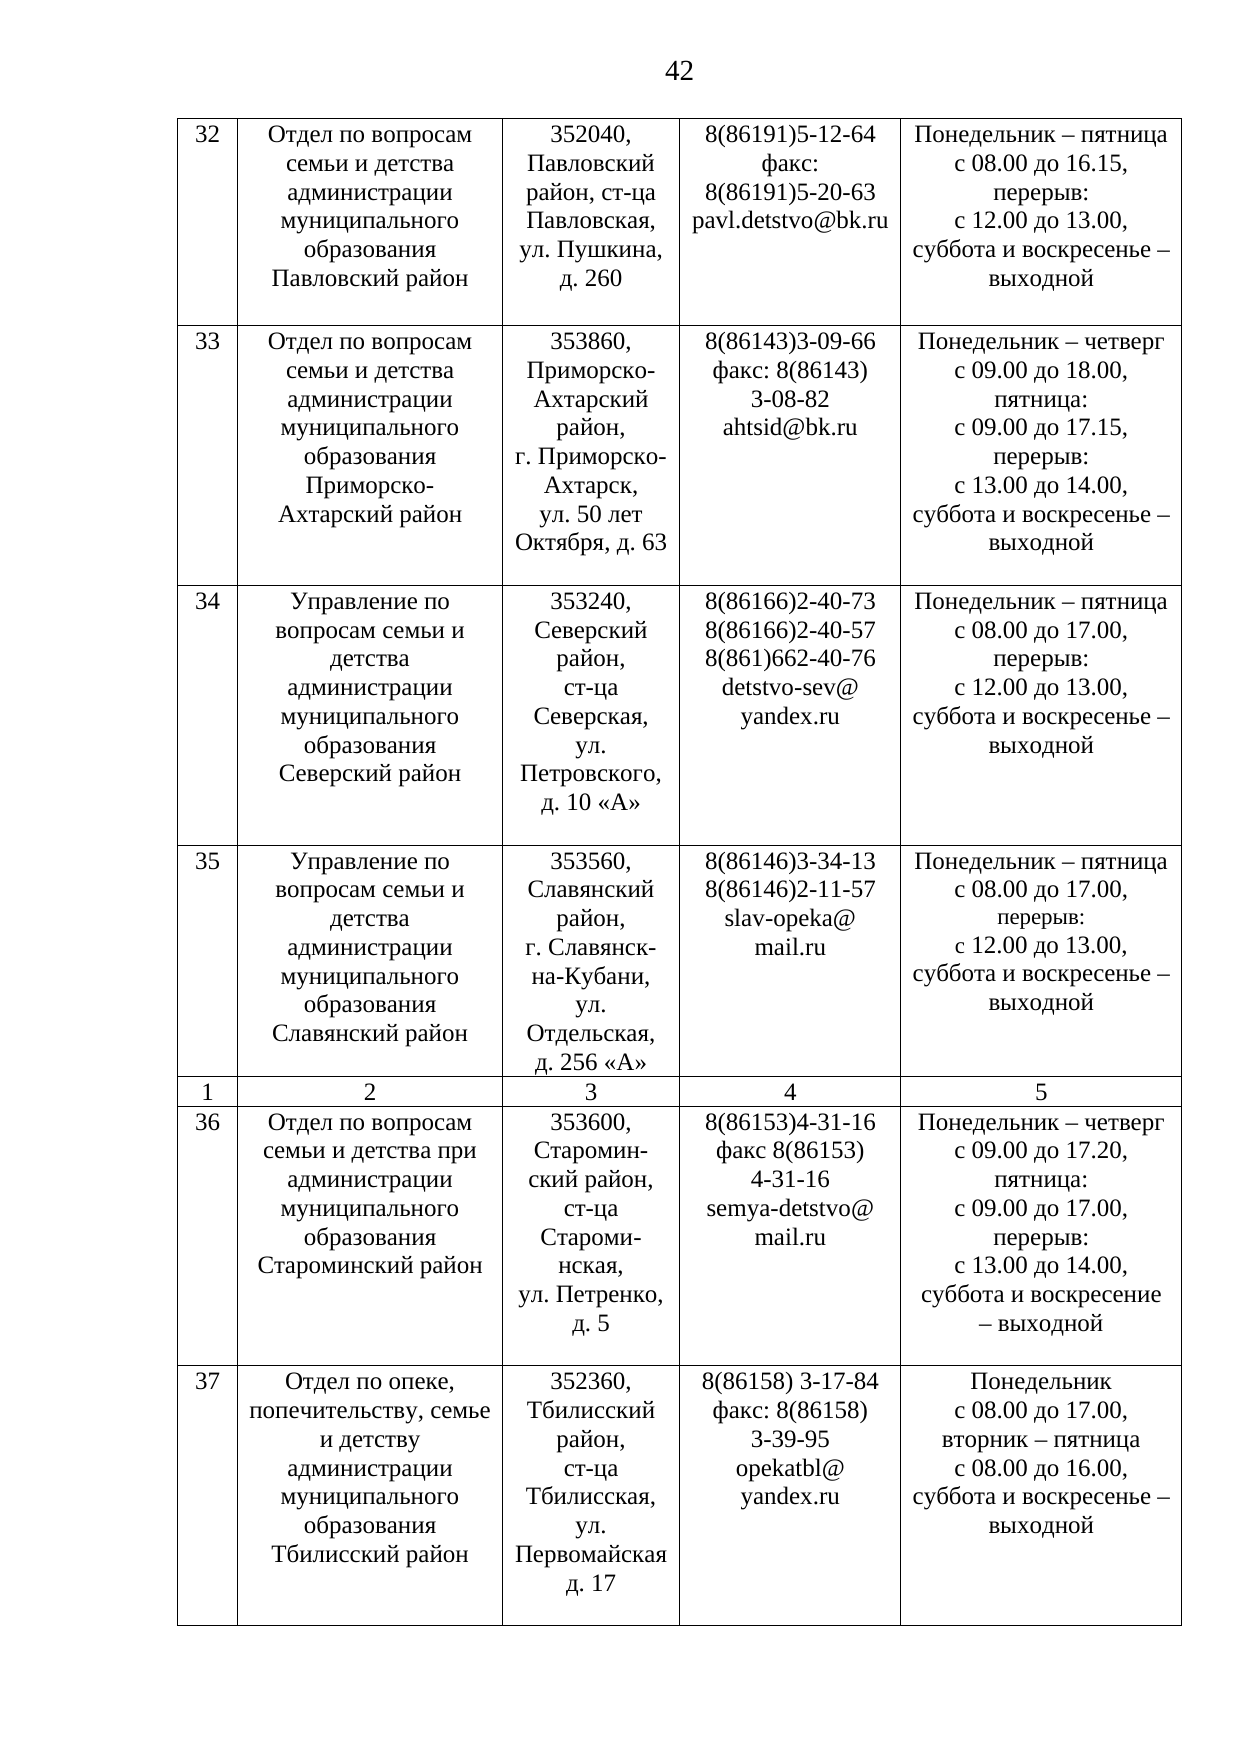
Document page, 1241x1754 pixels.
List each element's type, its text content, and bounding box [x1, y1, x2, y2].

table_cell 353600, Старомин-ский район, ст-ца Староми-нская, ул. Петренко, д. 5 [503, 1107, 679, 1365]
table_cell 4 [680, 1077, 900, 1106]
table_cell Понедельник – четверг с 09.00 до 17.20, пятница: с 09.00 до 17.00, перерыв: с 13.00 до 14.00, суббота и воскресение – выходной [901, 1107, 1181, 1365]
table_cell 5 [901, 1077, 1181, 1106]
table_cell Понедельник – четверг с 09.00 до 18.00, пятница: с 09.00 до 17.15, перерыв: с 13.00 до 14.00, суббота и воскресенье – выходной [901, 326, 1181, 585]
table_cell 352360, Тбилисский район, ст-ца Тбилисская, ул. Первомайская д. 17 [503, 1366, 679, 1625]
table_cell Понедельник – пятница с 08.00 до 17.00, перерыв: с 12.00 до 13.00, суббота и воскресенье – выходной [901, 846, 1181, 1076]
table_cell 352040, Павловский район, ст-ца Павловская, ул. Пушкина, д. 260 [503, 119, 679, 325]
table_cell 33 [178, 326, 237, 585]
table_cell 36 [178, 1107, 237, 1365]
table_cell Отдел по вопросам семьи и детства администрации муниципального образования Павловский район [238, 119, 502, 325]
table_cell 8(86153)4-31-16 факс 8(86153) 4-31-16 semya-detstvo@ mail.ru [680, 1107, 900, 1365]
table_cell 1 [178, 1077, 237, 1106]
table_cell 37 [178, 1366, 237, 1625]
table_cell Понедельник – пятница с 08.00 до 16.15, перерыв: с 12.00 до 13.00, суббота и воскресенье – выходной [901, 119, 1181, 325]
table_cell 32 [178, 119, 237, 325]
table_cell 3 [503, 1077, 679, 1106]
table_cell 353240, Северский район, ст-ца Северская, ул. Петровского, д. 10 «А» [503, 586, 679, 845]
table_cell Понедельник – пятница с 08.00 до 17.00, перерыв: с 12.00 до 13.00, суббота и воскресенье – выходной [901, 586, 1181, 845]
table_cell Отдел по опеке, попечительству, семье и детству администрации муниципального образования Тбилисский район [238, 1366, 502, 1625]
table_cell Отдел по вопросам семьи и детства администрации муниципального образования Приморско-Ахтарский район [238, 326, 502, 585]
table_cell 35 [178, 846, 237, 1076]
table_cell 8(86166)2-40-73 8(86166)2-40-57 8(861)662-40-76 detstvo-sev@ yandex.ru [680, 586, 900, 845]
table_cell 353560, Славянский район, г. Славянск-на-Кубани, ул. Отдельская, д. 256 «А» [503, 846, 679, 1076]
table_cell 353860, Приморско-Ахтарский район, г. Приморско-Ахтарск, ул. 50 лет Октября, д. 63 [503, 326, 679, 585]
table_cell 8(86158) 3-17-84 факс: 8(86158) 3-39-95 opekatbl@ yandex.ru [680, 1366, 900, 1625]
table_cell Понедельник с 08.00 до 17.00, вторник – пятница с 08.00 до 16.00, суббота и воскресенье – выходной [901, 1366, 1181, 1625]
table_cell 8(86191)5-12-64 факс: 8(86191)5-20-63 pavl.detstvo@bk.ru [680, 119, 900, 325]
table_cell 2 [238, 1077, 502, 1106]
table_cell 8(86146)3-34-13 8(86146)2-11-57 slav-opeka@ mail.ru [680, 846, 900, 1076]
table_cell Отдел по вопросам семьи и детства при администрации муниципального образования Староминский район [238, 1107, 502, 1365]
table_cell 34 [178, 586, 237, 845]
table_cell Управление по вопросам семьи и детства администрации муниципального образования Северский район [238, 586, 502, 845]
table_cell Управление по вопросам семьи и детства администрации муниципального образования Славянский район [238, 846, 502, 1076]
table_cell 8(86143)3-09-66 факс: 8(86143) 3-08-82 аhtsid@bk.ru [680, 326, 900, 585]
